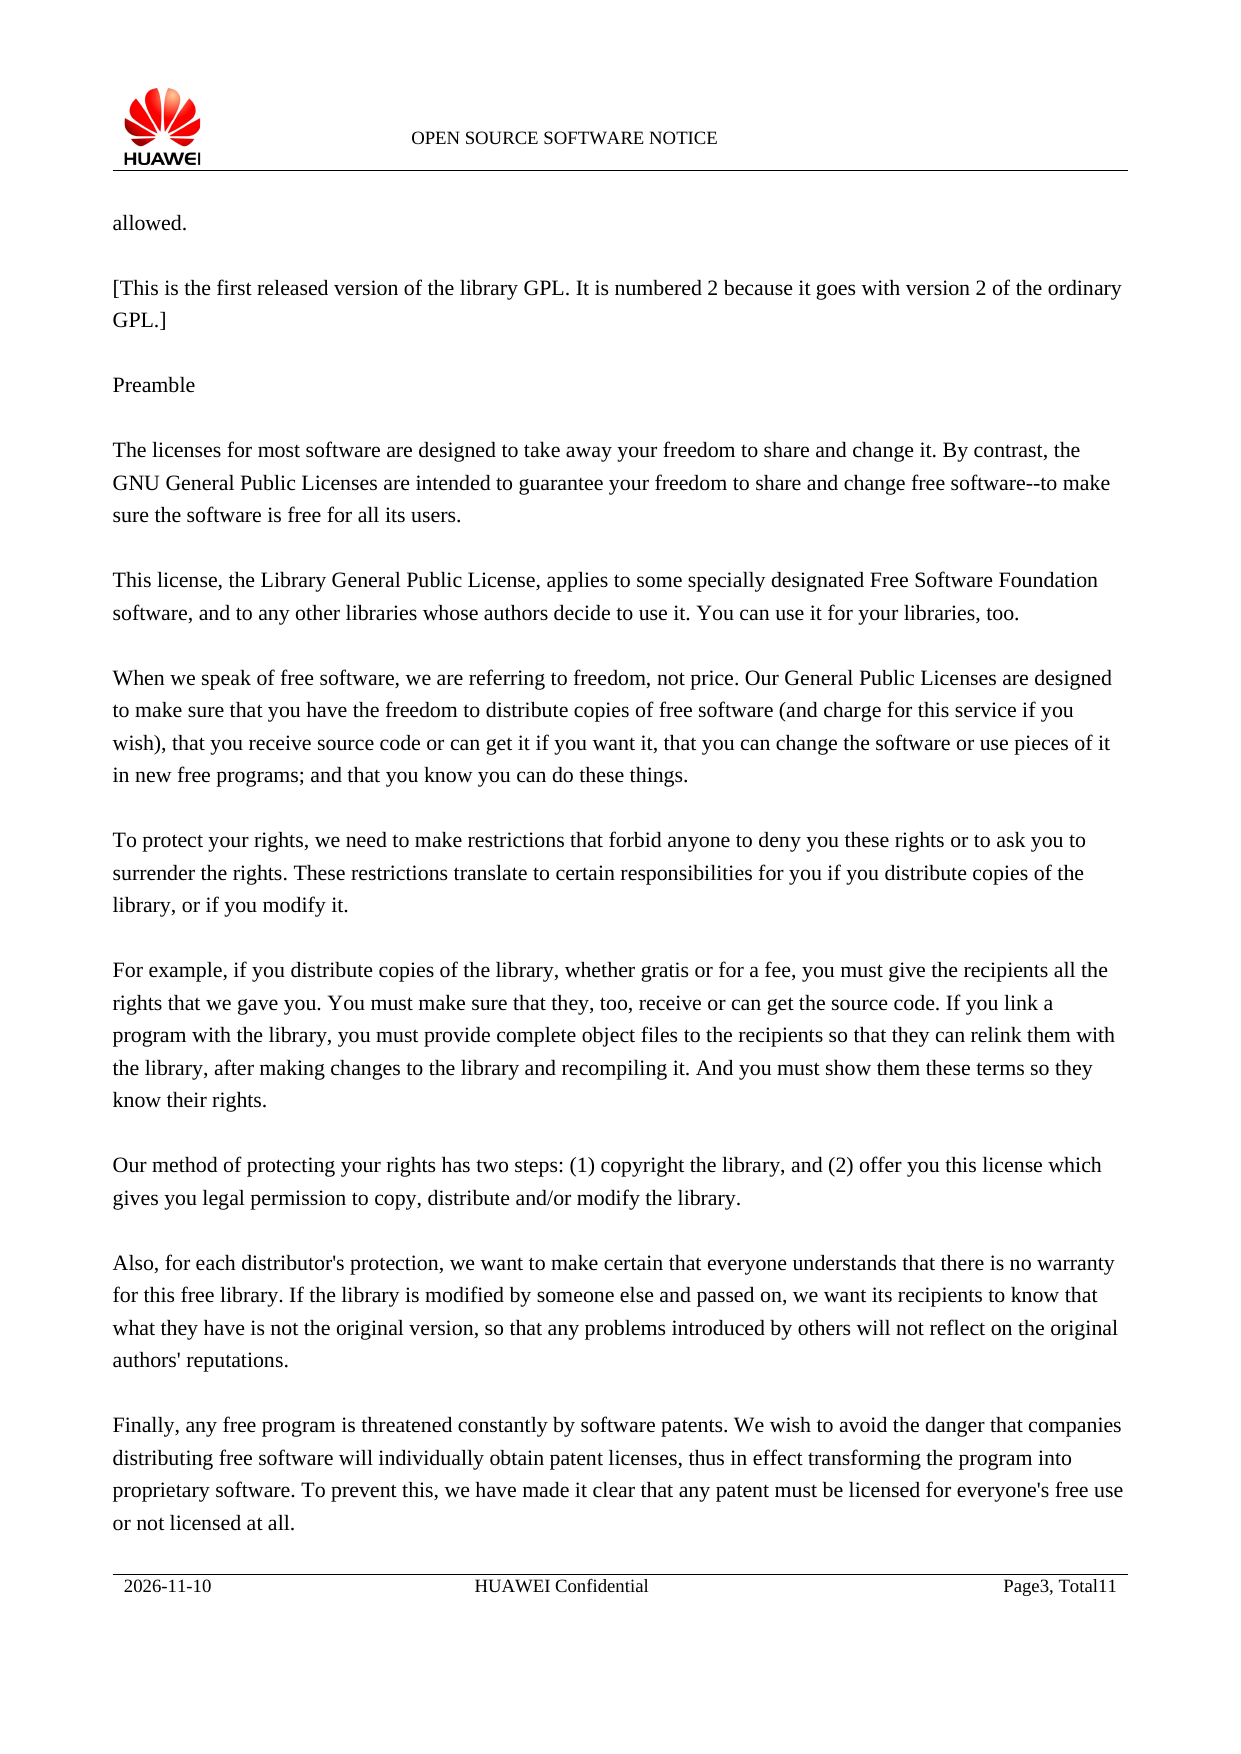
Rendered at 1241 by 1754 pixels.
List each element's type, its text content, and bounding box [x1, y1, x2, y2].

picture [124, 88, 201, 165]
